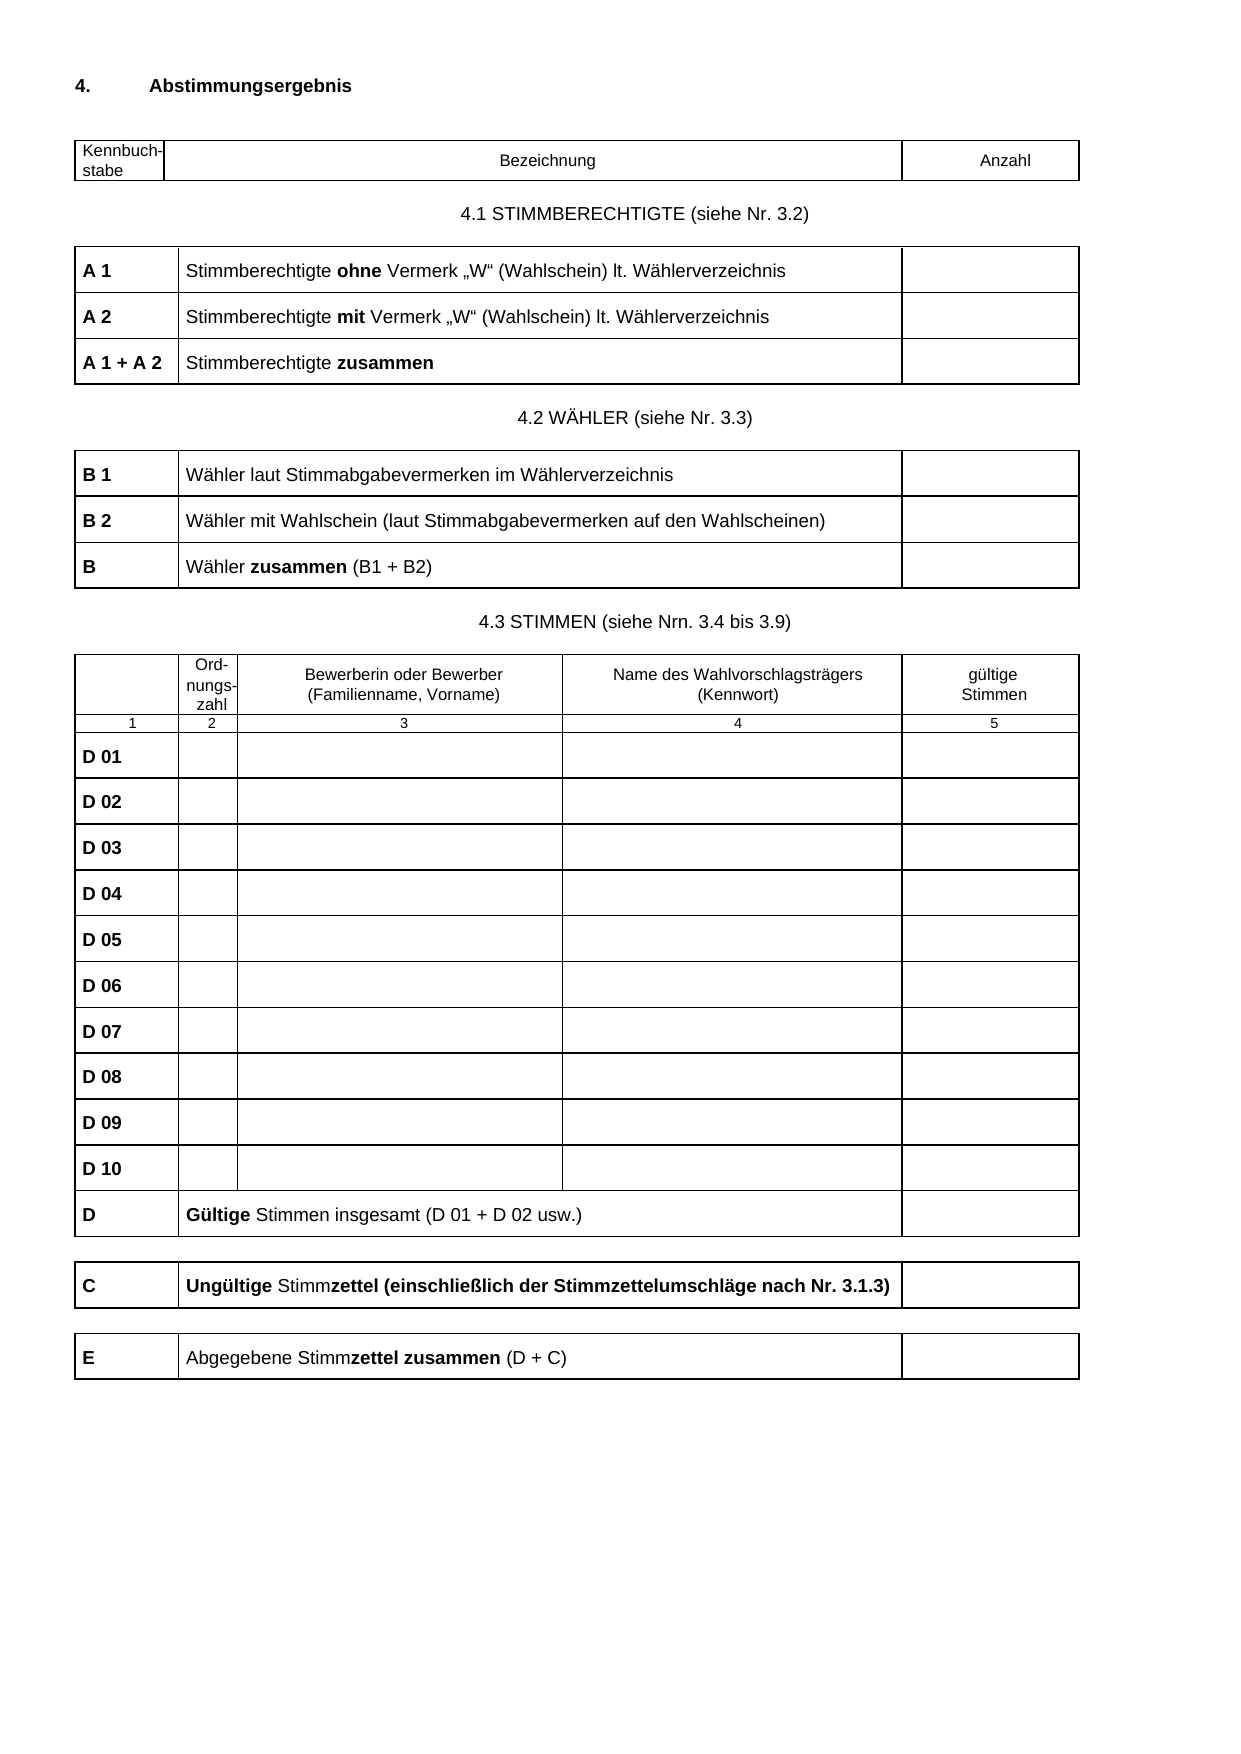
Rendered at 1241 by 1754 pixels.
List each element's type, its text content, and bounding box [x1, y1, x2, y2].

table_cell [238, 1100, 562, 1144]
table_cell D 10 [76, 1146, 178, 1190]
table_header E [76, 1334, 178, 1378]
table_cell Stimmberechtigte zusammen [179, 339, 901, 383]
table_cell [238, 1146, 562, 1190]
table_cell [903, 293, 1078, 337]
table_header C [76, 1263, 178, 1307]
table_header Stimmberechtigte ohne Vermerk „W“ (Wahlschein) lt. Wählerverzeichnis [179, 247, 902, 292]
table_cell B 2 [76, 497, 178, 541]
table_cell [903, 1008, 1078, 1052]
table_cell [563, 871, 901, 915]
table_cell [903, 779, 1078, 823]
text 4. Abstimmungsergebnis [75, 75, 1165, 97]
table_cell [179, 1054, 237, 1098]
table_cell [563, 962, 901, 1006]
table_cell [903, 1100, 1078, 1144]
table_header [903, 1263, 1078, 1307]
table_header Wähler laut Stimmabgabevermerken im Wählerverzeichnis [179, 451, 901, 495]
table_cell [563, 1054, 901, 1098]
text 4.2 WÄHLER (siehe Nr. 3.3) [75, 406, 1195, 428]
table_cell [903, 871, 1078, 915]
table_cell [238, 733, 562, 777]
table_cell 4 [563, 715, 901, 731]
table_cell B [76, 543, 178, 587]
table_cell Gültige Stimmen insgesamt (D 01 + D 02 usw.) [179, 1191, 901, 1236]
table_cell nungs-zahl [179, 674, 237, 714]
table_cell 1 [76, 715, 178, 731]
table_cell [563, 916, 901, 961]
table_cell [903, 543, 1078, 587]
table_cell [563, 1008, 901, 1052]
table_header Anzahl [903, 141, 1078, 179]
table_cell D 03 [76, 825, 178, 869]
table_cell [179, 1100, 237, 1144]
table_header [76, 655, 178, 674]
table_cell [238, 825, 562, 869]
table_cell [179, 916, 237, 961]
table_cell Wähler zusammen (B1 + B2) [179, 543, 901, 587]
table_cell D 05 [76, 916, 178, 961]
table_cell D 09 [76, 1100, 178, 1144]
table_cell [903, 733, 1078, 777]
table_header Name des Wahlvorschlagsträgers (Kennwort) [563, 655, 901, 714]
table_header Ord- [179, 655, 237, 674]
table_cell [903, 1146, 1078, 1190]
table_cell [903, 825, 1078, 869]
table_header [903, 451, 1078, 495]
table_cell [563, 825, 901, 869]
table_cell [76, 674, 178, 714]
table_cell [563, 1146, 901, 1190]
table_cell [179, 1008, 237, 1052]
table_cell [238, 962, 562, 1006]
table_cell [903, 916, 1078, 961]
table_header [903, 1334, 1078, 1378]
table_cell [903, 339, 1078, 383]
table_cell [903, 1054, 1078, 1098]
table_header B 1 [76, 451, 178, 495]
table_cell [238, 916, 562, 961]
table_cell [563, 1100, 901, 1144]
table_cell D 07 [76, 1008, 178, 1052]
table_header gültige Stimmen [903, 655, 1078, 714]
table_cell D 04 [76, 871, 178, 915]
table_cell D 02 [76, 779, 178, 823]
table_cell 5 [903, 715, 1078, 731]
table_cell [179, 733, 237, 777]
table_cell [179, 825, 237, 869]
table_cell [903, 1191, 1078, 1236]
table_header Bewerberin oder Bewerber (Familienname, Vorname) [238, 655, 562, 714]
table_cell [179, 962, 237, 1006]
table_cell A 1 + A 2 [76, 339, 178, 383]
table_cell D [76, 1191, 178, 1236]
table_cell [238, 1054, 562, 1098]
table_cell D 08 [76, 1054, 178, 1098]
table_cell Stimmberechtigte mit Vermerk „W“ (Wahlschein) lt. Wählerverzeichnis [179, 293, 901, 337]
table_header Kennbuch- stabe [76, 141, 163, 179]
table_header Bezeichnung [165, 141, 901, 179]
table_cell [179, 1146, 237, 1190]
table_cell [238, 1008, 562, 1052]
table_cell D 06 [76, 962, 178, 1006]
table_cell D 01 [76, 733, 178, 777]
text 4.1 STIMMBERECHTIGTE (siehe Nr. 3.2) [75, 203, 1195, 224]
table_cell [238, 779, 562, 823]
table_cell [903, 962, 1078, 1006]
table_header Abgegebene Stimmzettel zusammen (D + C) [179, 1334, 901, 1378]
table_header A 1 [76, 247, 178, 292]
table_cell [563, 779, 901, 823]
table_cell 3 [238, 715, 562, 731]
table_cell 2 [179, 715, 237, 731]
table_cell A 2 [76, 293, 178, 337]
table_cell [563, 733, 901, 777]
table_cell Wähler mit Wahlschein (laut Stimmabgabevermerken auf den Wahlscheinen) [179, 497, 901, 541]
table_cell [238, 871, 562, 915]
table_cell [903, 497, 1078, 541]
text 4.3 STIMMEN (siehe Nrn. 3.4 bis 3.9) [75, 610, 1195, 632]
table_cell [179, 871, 237, 915]
table_cell [179, 779, 237, 823]
table_header Ungültige Stimmzettel (einschließlich der Stimmzettelumschläge nach Nr. 3.1.3) [179, 1263, 901, 1307]
table_header [903, 247, 1078, 292]
